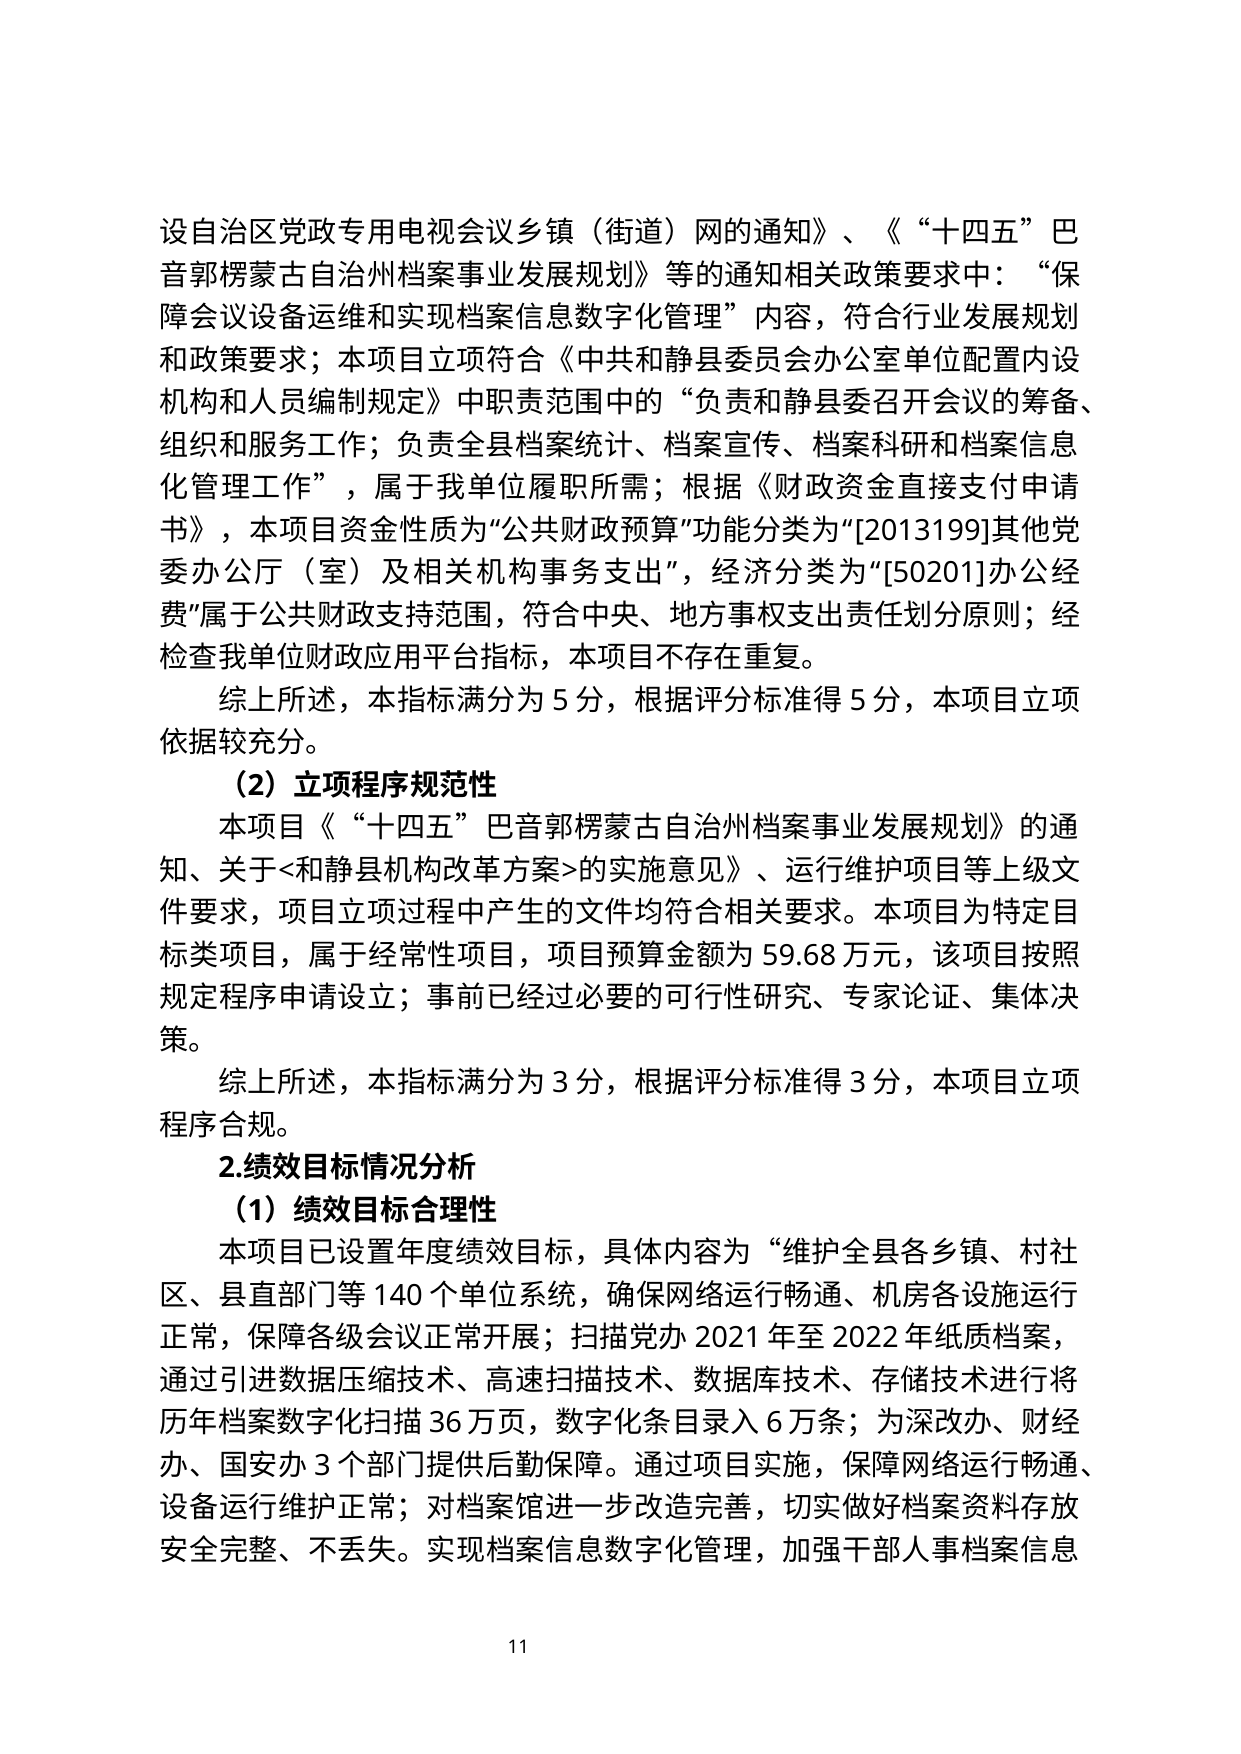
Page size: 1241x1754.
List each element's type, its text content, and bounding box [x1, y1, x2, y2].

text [159, 209, 1081, 676]
text 综上所述，本指标满分为5分，根据评分标准得5分，本项目立项依据较充分。 [159, 676, 1081, 761]
text （2）立项程序规范性 [159, 761, 1081, 804]
text 本项目《“十四五”巴音郭楞蒙古自治州档案事业发展规划》的通知、关于<和静县机构改革方案>的实施意见》、运行维护项目等上级文件要求，项目立项过程中产生的文件均符合相关要求。本项目为特定目标类项目，属于经常性项目，项目预算金额为59.68万元，该项目按照规定程序申请设立；事前已经过必要的可行性研究、专家论证、集体决策。 [159, 804, 1081, 1059]
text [159, 1229, 1081, 1569]
text 综上所述，本指标满分为3分，根据评分标准得3分，本项目立项程序合规。 [159, 1059, 1081, 1144]
text （1）绩效目标合理性 [159, 1186, 1081, 1229]
subtitle 2.绩效目标情况分析 [159, 1144, 1081, 1186]
